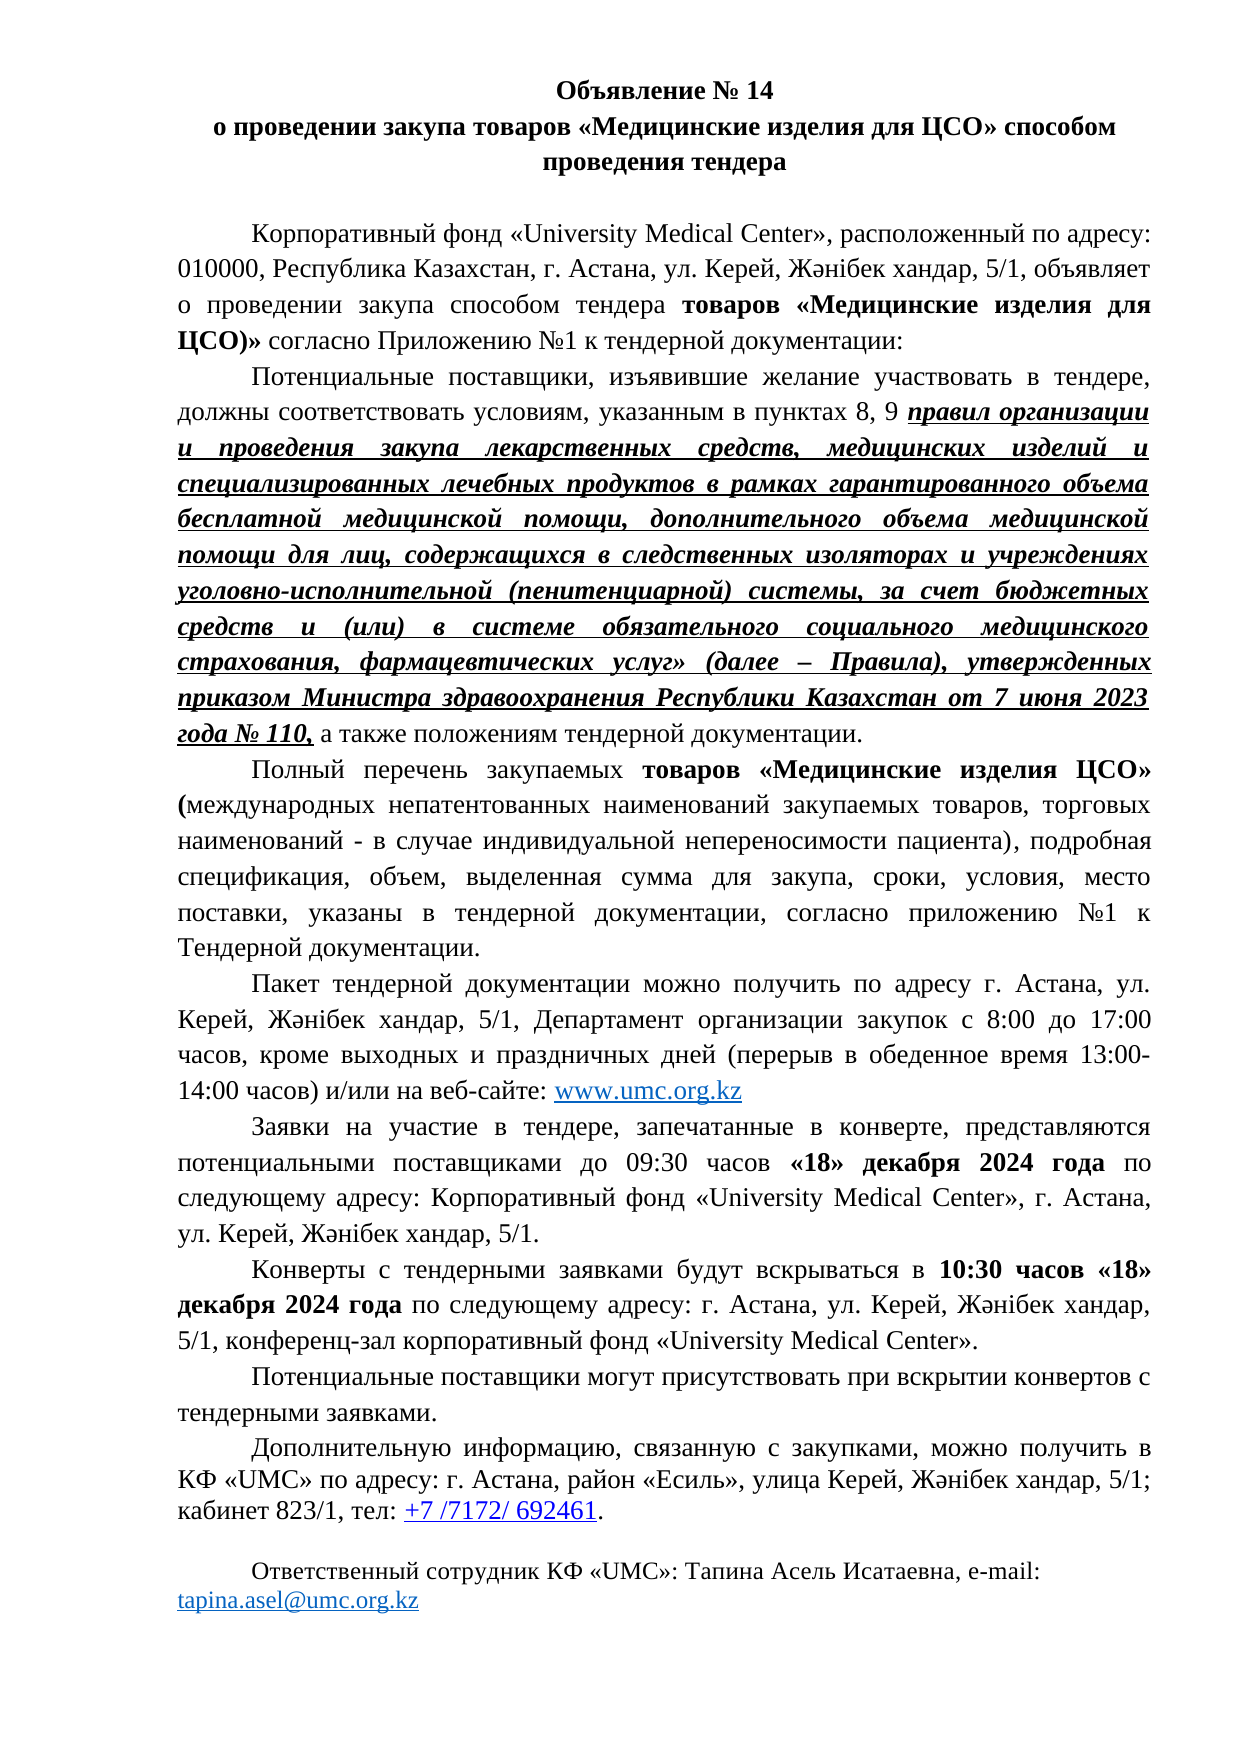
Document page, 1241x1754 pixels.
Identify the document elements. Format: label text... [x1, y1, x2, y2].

text о проведении закупа товаров «Медицинские изделия для ЦСО» способом проведения тендера [177, 109, 1152, 176]
text Потенциальные поставщики, изъявившие желание участвовать в тендере, должны соответствовать условиям, указанным в пунктах 8, 9 правил организации и проведения закупа лекарственных средств, медицинских изделий и специализированных лечебных продуктов в рамках гарантированного объема бесплатной медицинской помощи, дополнительного объема медицинской помощи для лиц, содержащихся в следственных изоляторах и учреждениях уголовно-исполнительной (пенитенциарной) системы, за счет бюджетных средств и (или) в системе обязательного социального медицинского страхования, фармацевтических услуг» (далее – Правила), утвержденных приказом Министра здравоохранения Республики Казахстан от 7 июня 2023 года № 110, а также положениям тендерной документации. [177, 674, 1152, 748]
text Конверты с тендерными заявками будут вскрываться в 10:30 часов «18» декабря 2024 года по следующему адресу: г. Астана, ул. Керей, Жәнібек хандар, 5/1, конференц-зал корпоративный фонд «University Medical Center». [177, 1253, 1152, 1356]
text Ответственный сотрудник КФ «UMC»: Тапина Асель Исатаевна, e-mail: tapina.asel@umc.org.kz [177, 1556, 1152, 1614]
text Объявление № 14 [177, 74, 1152, 105]
text Корпоративный фонд «University Medical Center», расположенный по адресу: 010000, Республика Казахстан, г. Астана, ул. Керей, Жәнібек хандар, 5/1, объявляет о проведении закупа способом тендера товаров «Медицинские изделия для ЦСО)» согласно Приложению №1 к тендерной документации: [177, 217, 1152, 355]
text Потенциальные поставщики могут присутствовать при вскрытии конвертов с тендерными заявками. [177, 1360, 1152, 1427]
text Потенциальные поставщики, изъявившие желание участвовать в тендере, должны соответствовать условиям, указанным в пунктах 8, 9 правил организации и проведения закупа лекарственных средств, медицинских изделий и специализированных лечебных продуктов в рамках гарантированного объема бесплатной медицинской помощи, дополнительного объема медицинской помощи для лиц, содержащихся в следственных изоляторах и учреждениях уголовно-исполнительной (пенитенциарной) системы, за счет бюджетных средств и (или) в системе обязательного социального медицинского страхования, фармацевтических услуг» (далее – Правила), утвержденных приказом Министра здравоохранения Республики Казахстан от 7 июня 2023 года № 110, а также положениям тендерной документации. [177, 360, 1152, 673]
text Заявки на участие в тендере, запечатанные в конверте, представляются потенциальными поставщиками до 09:30 часов «18» декабря 2024 года по следующему адресу: Корпоративный фонд «University Medical Center», г. Астана, ул. Керей, Жәнібек хандар, 5/1. [177, 1110, 1152, 1248]
text Пакет тендерной документации можно получить по адресу г. Астана, ул. Керей, Жәнібек хандар, 5/1, Департамент организации закупок с 8:00 до 17:00 часов, кроме выходных и праздничных дней (перерыв в обеденное время 13:00-14:00 часов) и/или на веб-сайте: www.umc.org.kz [177, 967, 1152, 1105]
text Дополнительную информацию, связанную с закупками, можно получить в КФ «UMC» по адресу: г. Астана, район «Есиль», улица Керей, Жәнібек хандар, 5/1; кабинет 823/1, тел: +7 /7172/ 692461. [177, 1432, 1153, 1525]
text Полный перечень закупаемых товаров «Медицинские изделия ЦСО» (международных непатентованных наименований закупаемых товаров, торговых наименований - в случае индивидуальной непереносимости пациента), подробная спецификация, объем, выделенная сумма для закупа, сроки, условия, место поставки, указаны в тендерной документации, согласно приложению №1 к Тендерной документации. [177, 753, 1152, 962]
